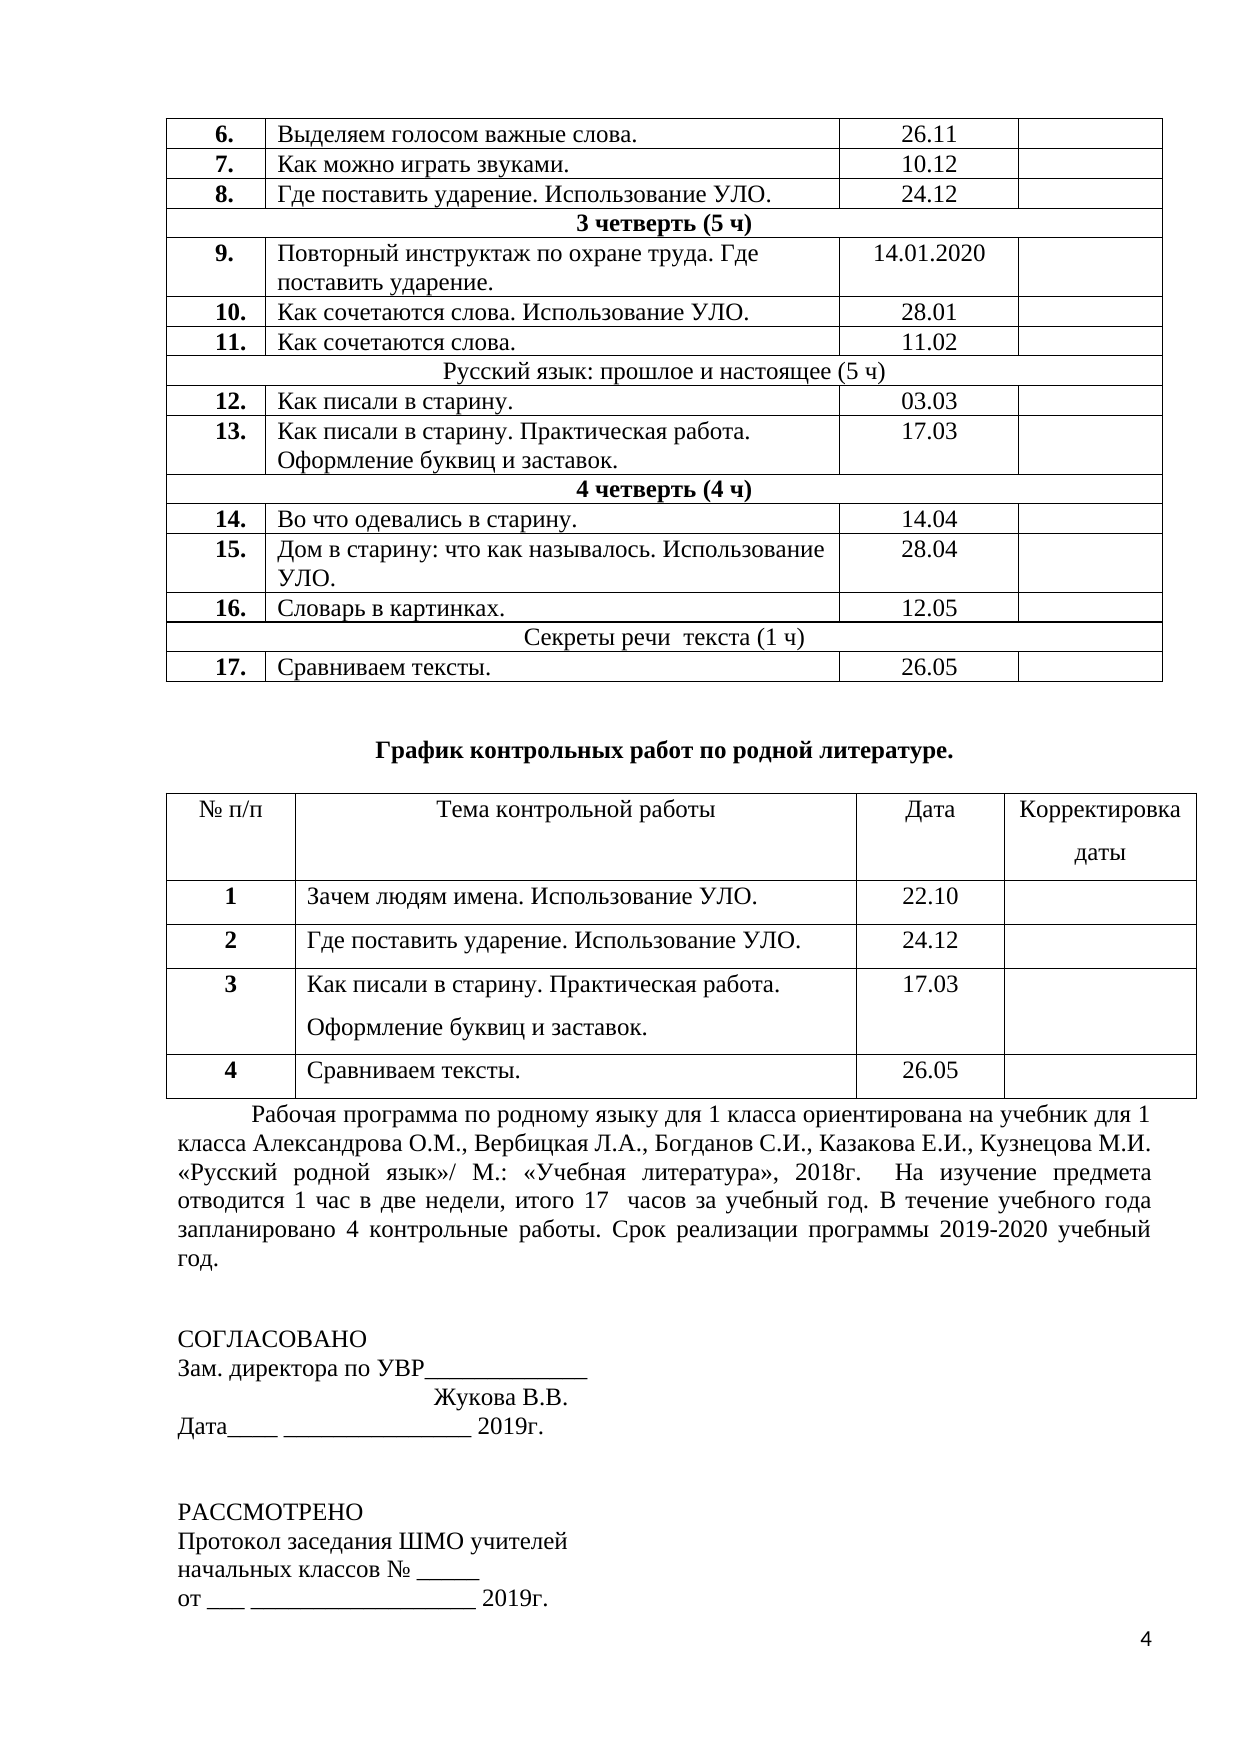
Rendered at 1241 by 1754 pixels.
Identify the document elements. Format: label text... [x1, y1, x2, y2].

table_cell 17.03 [840, 416, 1018, 473]
table_cell [167, 534, 265, 592]
table_cell [1019, 652, 1162, 681]
table_cell [167, 297, 265, 326]
text Протокол заседания ШМО учителей [177, 1526, 1152, 1554]
table_cell [167, 386, 265, 415]
table_cell [167, 238, 265, 296]
table_cell Где поставить ударение. Использование УЛО. [266, 179, 839, 207]
table_cell [1005, 969, 1196, 1054]
table_header Корректировка даты [1005, 794, 1196, 880]
table_cell Как сочетаются слова. [266, 327, 839, 355]
table_cell [1019, 238, 1162, 296]
table_cell Словарь в картинках. [266, 593, 839, 621]
table_cell Зачем людям имена. Использование УЛО. [296, 881, 856, 924]
table_cell [1019, 386, 1162, 415]
text Зам. директора по УВР_____________ [177, 1353, 1152, 1382]
table_cell 10.12 [840, 149, 1018, 178]
table_cell Секреты речи текста (1 ч) [167, 623, 1162, 651]
table_cell Как писали в старину. Практическая работа. Оформление буквиц и заставок. [296, 969, 856, 1054]
text Рабочая программа по родному языку для 1 класса ориентирована на учебник для 1 класса Александрова О.М., Вербицкая Л.А., Богданов С.И., Казакова Е.И., Кузнецова М.И. «Русский родной язык»/ М.: «Учебная литература», 2018г. На изучение предмета отводится 1 час в две недели, итого 17 часов за учебный год. В течение учебного года запланировано 4 контрольные работы. Срок реализации программы 2019-2020 учебный год. [177, 1099, 1152, 1272]
table_cell [1019, 149, 1162, 178]
table_cell [167, 652, 265, 681]
table_cell 3 [167, 969, 295, 1054]
table_cell [167, 504, 265, 533]
table_cell Русский язык: прошлое и настоящее (5 ч) [167, 356, 1162, 385]
table_cell 22.10 [857, 881, 1004, 924]
table_cell Как писали в старину. Практическая работа. Оформление буквиц и заставок. [266, 416, 839, 473]
text СОГЛАСОВАНО [177, 1324, 1152, 1353]
table_cell 28.04 [840, 534, 1018, 592]
table_cell Дом в старину: что как называлось. Использование УЛО. [266, 534, 839, 592]
table_cell 2 [167, 925, 295, 968]
table_cell [167, 416, 265, 473]
table_cell [1005, 881, 1196, 924]
text от ___ __________________ 2019г. [177, 1583, 1152, 1612]
text Дата____ _______________ 2019г. [177, 1411, 1152, 1439]
table_cell 26.11 [840, 119, 1018, 148]
text Жукова В.В. [177, 1382, 1152, 1411]
table_header Дата [857, 794, 1004, 880]
text начальных классов № _____ [177, 1554, 1152, 1583]
text РАССМОТРЕНО [177, 1497, 1152, 1526]
table_cell [167, 179, 265, 207]
table_cell 03.03 [840, 386, 1018, 415]
table_header Тема контрольной работы [296, 794, 856, 880]
table_cell [1019, 593, 1162, 621]
table_cell [1019, 327, 1162, 355]
table_cell 4 четверть (4 ч) [167, 475, 1162, 503]
table_cell [167, 119, 265, 148]
table_cell 4 [167, 1055, 295, 1098]
text График контрольных работ по родной литературе. [177, 735, 1152, 764]
table_cell [1019, 504, 1162, 533]
table_cell 11.02 [840, 327, 1018, 355]
table_cell Сравниваем тексты. [296, 1055, 856, 1098]
table_cell 26.05 [840, 652, 1018, 681]
table_cell [167, 149, 265, 178]
table_cell [1005, 1055, 1196, 1098]
table_cell 14.04 [840, 504, 1018, 533]
table_cell Как сочетаются слова. Использование УЛО. [266, 297, 839, 326]
table_cell Повторный инструктаж по охране труда. Где поставить ударение. [266, 238, 839, 296]
table_cell [167, 327, 265, 355]
table_cell 3 четверть (5 ч) [167, 209, 1162, 237]
table_cell 26.05 [857, 1055, 1004, 1098]
table_cell [1019, 534, 1162, 592]
table_cell Как можно играть звуками. [266, 149, 839, 178]
table_cell 14.01.2020 [840, 238, 1018, 296]
table_header № п/п [167, 794, 295, 880]
table_cell 28.01 [840, 297, 1018, 326]
table_cell 12.05 [840, 593, 1018, 621]
table_cell [1019, 416, 1162, 473]
table_cell [1019, 179, 1162, 207]
table_cell Где поставить ударение. Использование УЛО. [296, 925, 856, 968]
table_cell [1019, 119, 1162, 148]
table_cell 24.12 [840, 179, 1018, 207]
table_cell [167, 593, 265, 621]
table_cell Выделяем голосом важные слова. [266, 119, 839, 148]
table_cell 1 [167, 881, 295, 924]
table_cell Как писали в старину. [266, 386, 839, 415]
table_cell Сравниваем тексты. [266, 652, 839, 681]
table_cell [1005, 925, 1196, 968]
table_cell [1019, 297, 1162, 326]
table_cell 24.12 [857, 925, 1004, 968]
table_cell Во что одевались в старину. [266, 504, 839, 533]
table_cell 17.03 [857, 969, 1004, 1054]
